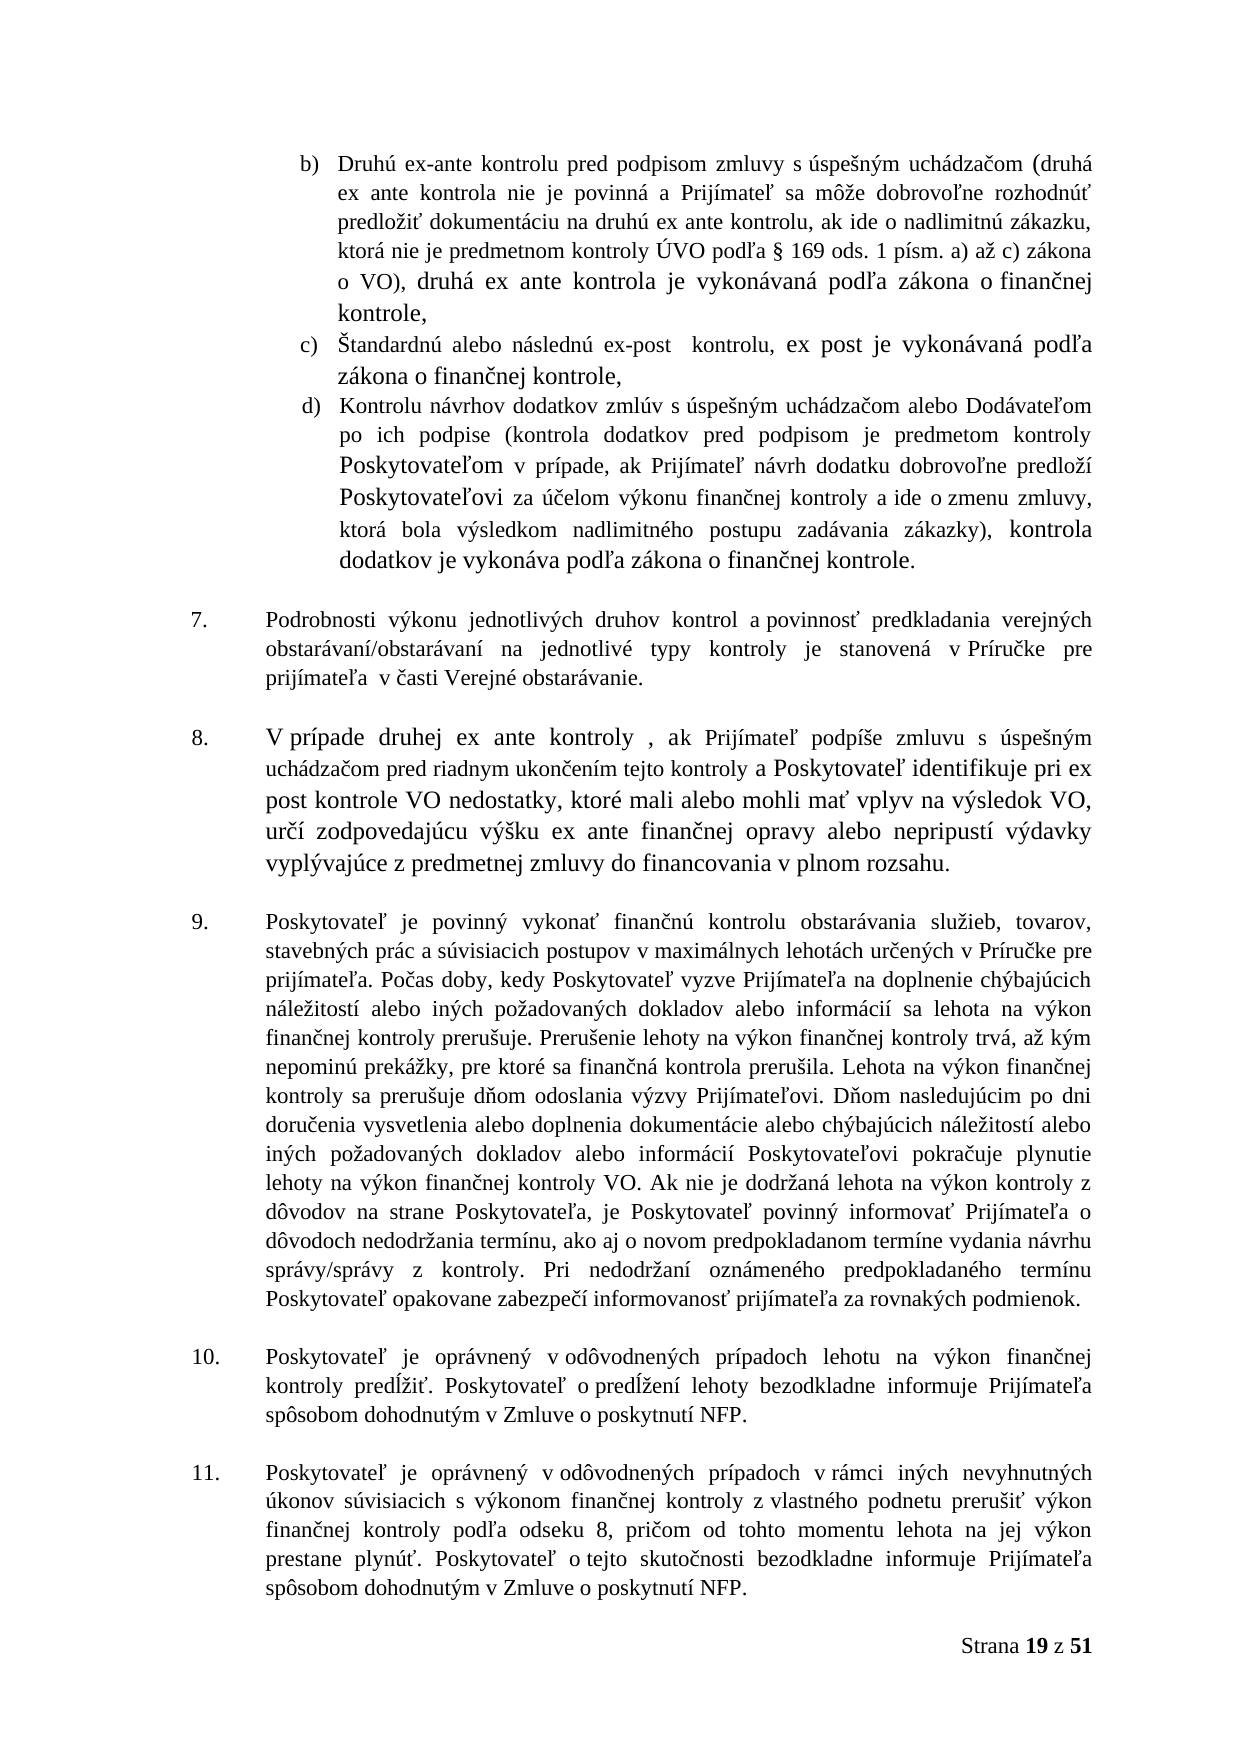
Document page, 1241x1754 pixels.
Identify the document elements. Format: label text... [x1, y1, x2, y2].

list Štandardnú alebo následnú ex-post kontrolu, ex post je vykonávaná podľa zákona o finančnej kontrole, [300, 329, 1092, 389]
list Kontrolu návrhov dodatkov zmlúv s úspešným uchádzačom alebo Dodávateľom po ich podpise (kontrola dodatkov pred podpisom je predmetom kontroly Poskytovateľom v prípade, ak Prijímateľ návrh dodatku dobrovoľne predloží Poskytovateľovi za účelom výkonu finančnej kontroly a ide o zmenu zmluvy, ktorá bola výsledkom nadlimitného postupu zadávania zákazky), kontrola dodatkov je vykonáva podľa zákona o finančnej kontrole. [302, 392, 1092, 574]
list Podrobnosti výkonu jednotlivých druhov kontrol a povinnosť predkladania verejných obstarávaní/obstarávaní na jednotlivé typy kontroly je stanovená v Príručke pre prijímateľa v časti Verejné obstarávanie. [190, 606, 1092, 690]
list Poskytovateľ je povinný vykonať finančnú kontrolu obstarávania služieb, tovarov, stavebných prác a súvisiacich postupov v maximálnych lehotách určených v Príručke pre prijímateľa. Počas doby, kedy Poskytovateľ vyzve Prijímateľa na doplnenie chýbajúcich náležitostí alebo iných požadovaných dokladov alebo informácií sa lehota na výkon finančnej kontroly prerušuje. Prerušenie lehoty na výkon finančnej kontroly trvá, až kým nepominú prekážky, pre ktoré sa finančná kontrola prerušila. Lehota na výkon finančnej kontroly sa prerušuje dňom odoslania výzvy Prijímateľovi. Dňom nasledujúcim po dni doručenia vysvetlenia alebo doplnenia dokumentácie alebo chýbajúcich náležitostí alebo iných požadovaných dokladov alebo informácií Poskytovateľovi pokračuje plynutie lehoty na výkon finančnej kontroly VO. Ak nie je dodržaná lehota na výkon kontroly z dôvodov na strane Poskytovateľa, je Poskytovateľ povinný informovať Prijímateľa o dôvodoch nedodržania termínu, ako aj o novom predpokladanom termíne vydania návrhu správy/správy z kontroly. Pri nedodržaní oznámeného predpokladaného termínu Poskytovateľ opakovane zabezpečí informovanosť prijímateľa za rovnakých podmienok. [191, 908, 1092, 1311]
list V prípade druhej ex ante kontroly , ak Prijímateľ podpíše zmluvu s úspešným uchádzačom pred riadnym ukončením tejto kontroly a Poskytovateľ identifikuje pri ex post kontrole VO nedostatky, ktoré mali alebo mohli mať vplyv na výsledok VO, určí zodpovedajúcu výšku ex ante finančnej opravy alebo nepripustí výdavky vyplývajúce z predmetnej zmluvy do financovania v plnom rozsahu. [191, 722, 1092, 877]
list Poskytovateľ je oprávnený v odôvodnených prípadoch v rámci iných nevyhnutných úkonov súvisiacich s výkonom finančnej kontroly z vlastného podnetu prerušiť výkon finančnej kontroly podľa odseku 8, pričom od tohto momentu lehota na jej výkon prestane plynúť. Poskytovateľ o tejto skutočnosti bezodkladne informuje Prijímateľa spôsobom dohodnutým v Zmluve o poskytnutí NFP. [191, 1458, 1092, 1601]
list Druhú ex-ante kontrolu pred podpisom zmluvy s úspešným uchádzačom (druhá ex ante kontrola nie je povinná a Prijímateľ sa môže dobrovoľne rozhodnúť predložiť dokumentáciu na druhú ex ante kontrolu, ak ide o nadlimitnú zákazku, ktorá nie je predmetnom kontroly ÚVO podľa § 169 ods. 1 písm. a) až c) zákona o VO), druhá ex ante kontrola je vykonávaná podľa zákona o finančnej kontrole, [300, 148, 1092, 326]
list Poskytovateľ je oprávnený v odôvodnených prípadoch lehotu na výkon finančnej kontroly predĺžiť. Poskytovateľ o predĺžení lehoty bezodkladne informuje Prijímateľa spôsobom dohodnutým v Zmluve o poskytnutí NFP. [191, 1343, 1092, 1427]
